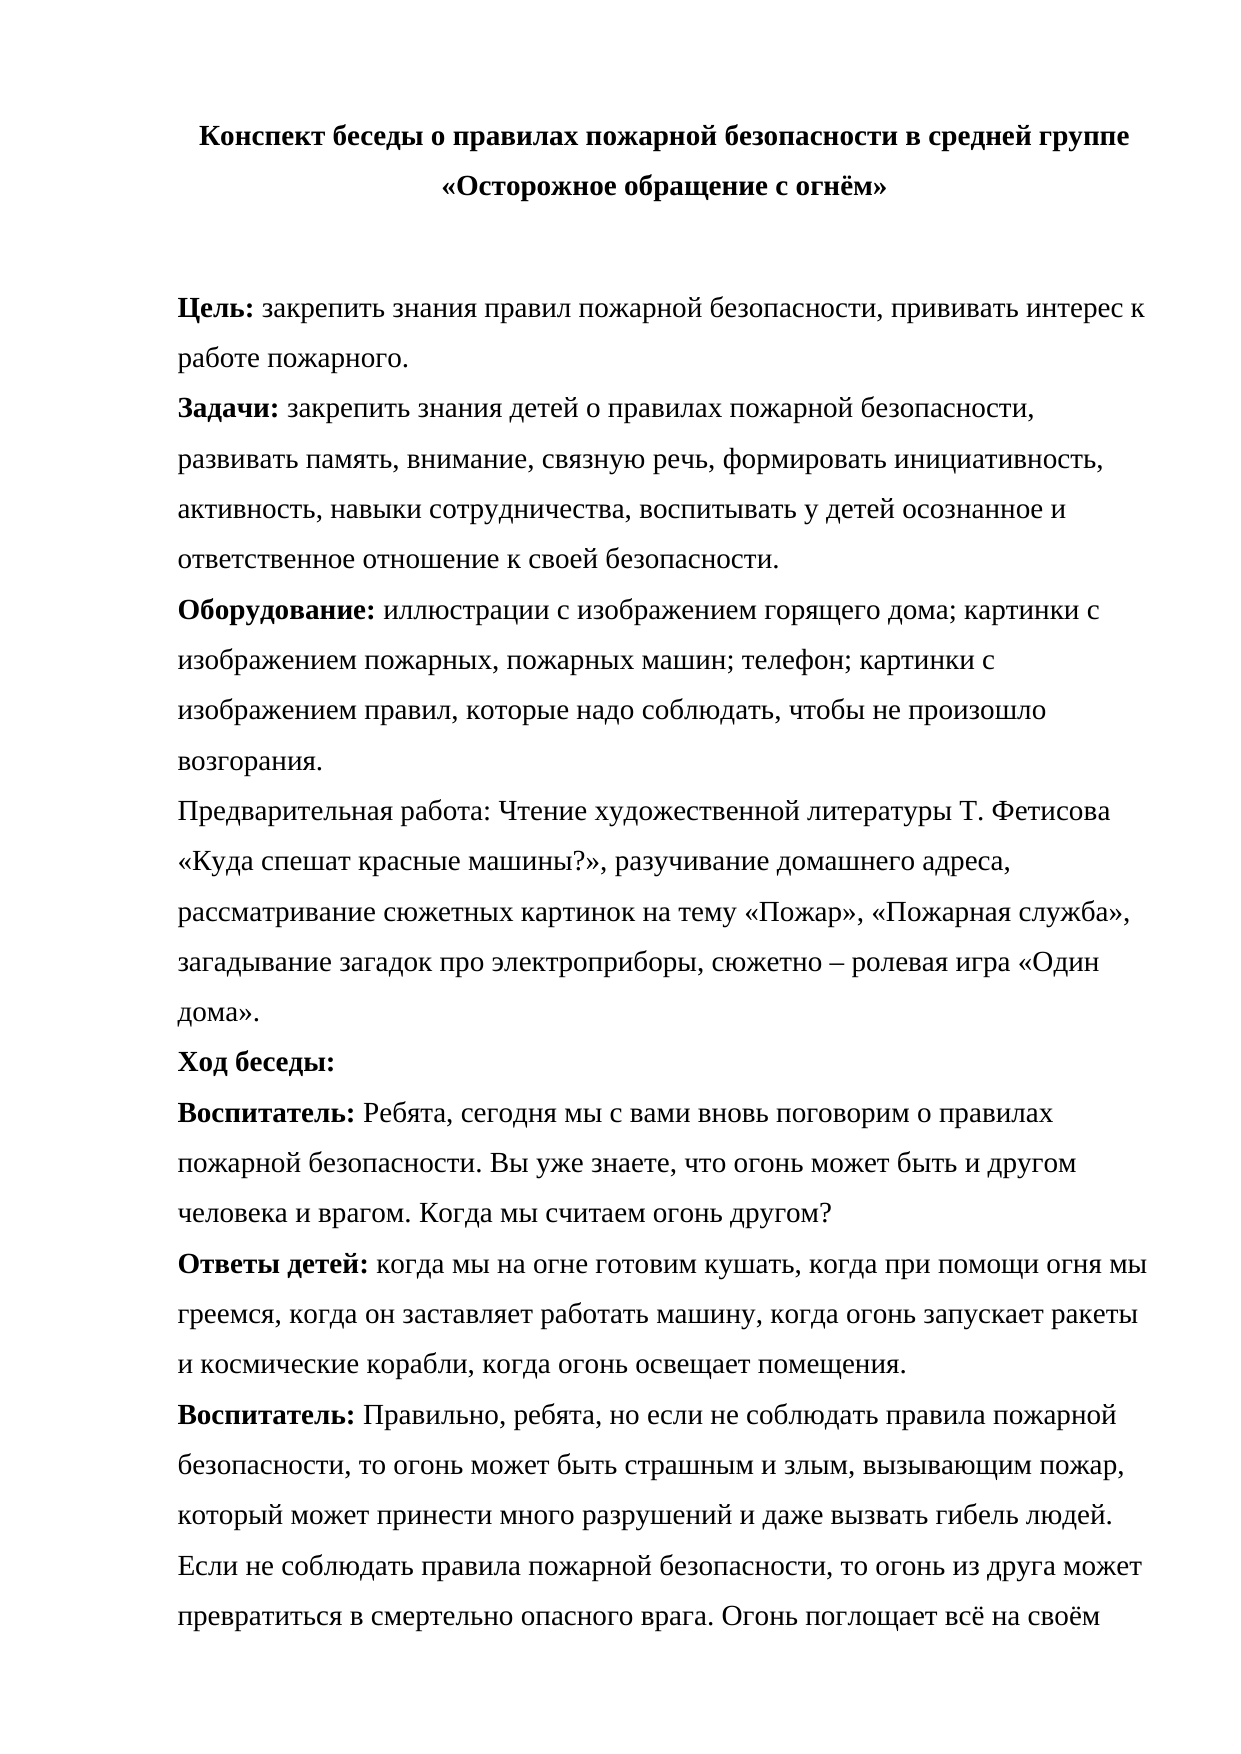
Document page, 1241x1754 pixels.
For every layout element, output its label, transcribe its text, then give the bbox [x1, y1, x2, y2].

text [177, 239, 1152, 1632]
text Конспект беседы о правилах пожарной безопасности в средней группе «Осторожное обращение с огнём» [177, 118, 1152, 202]
